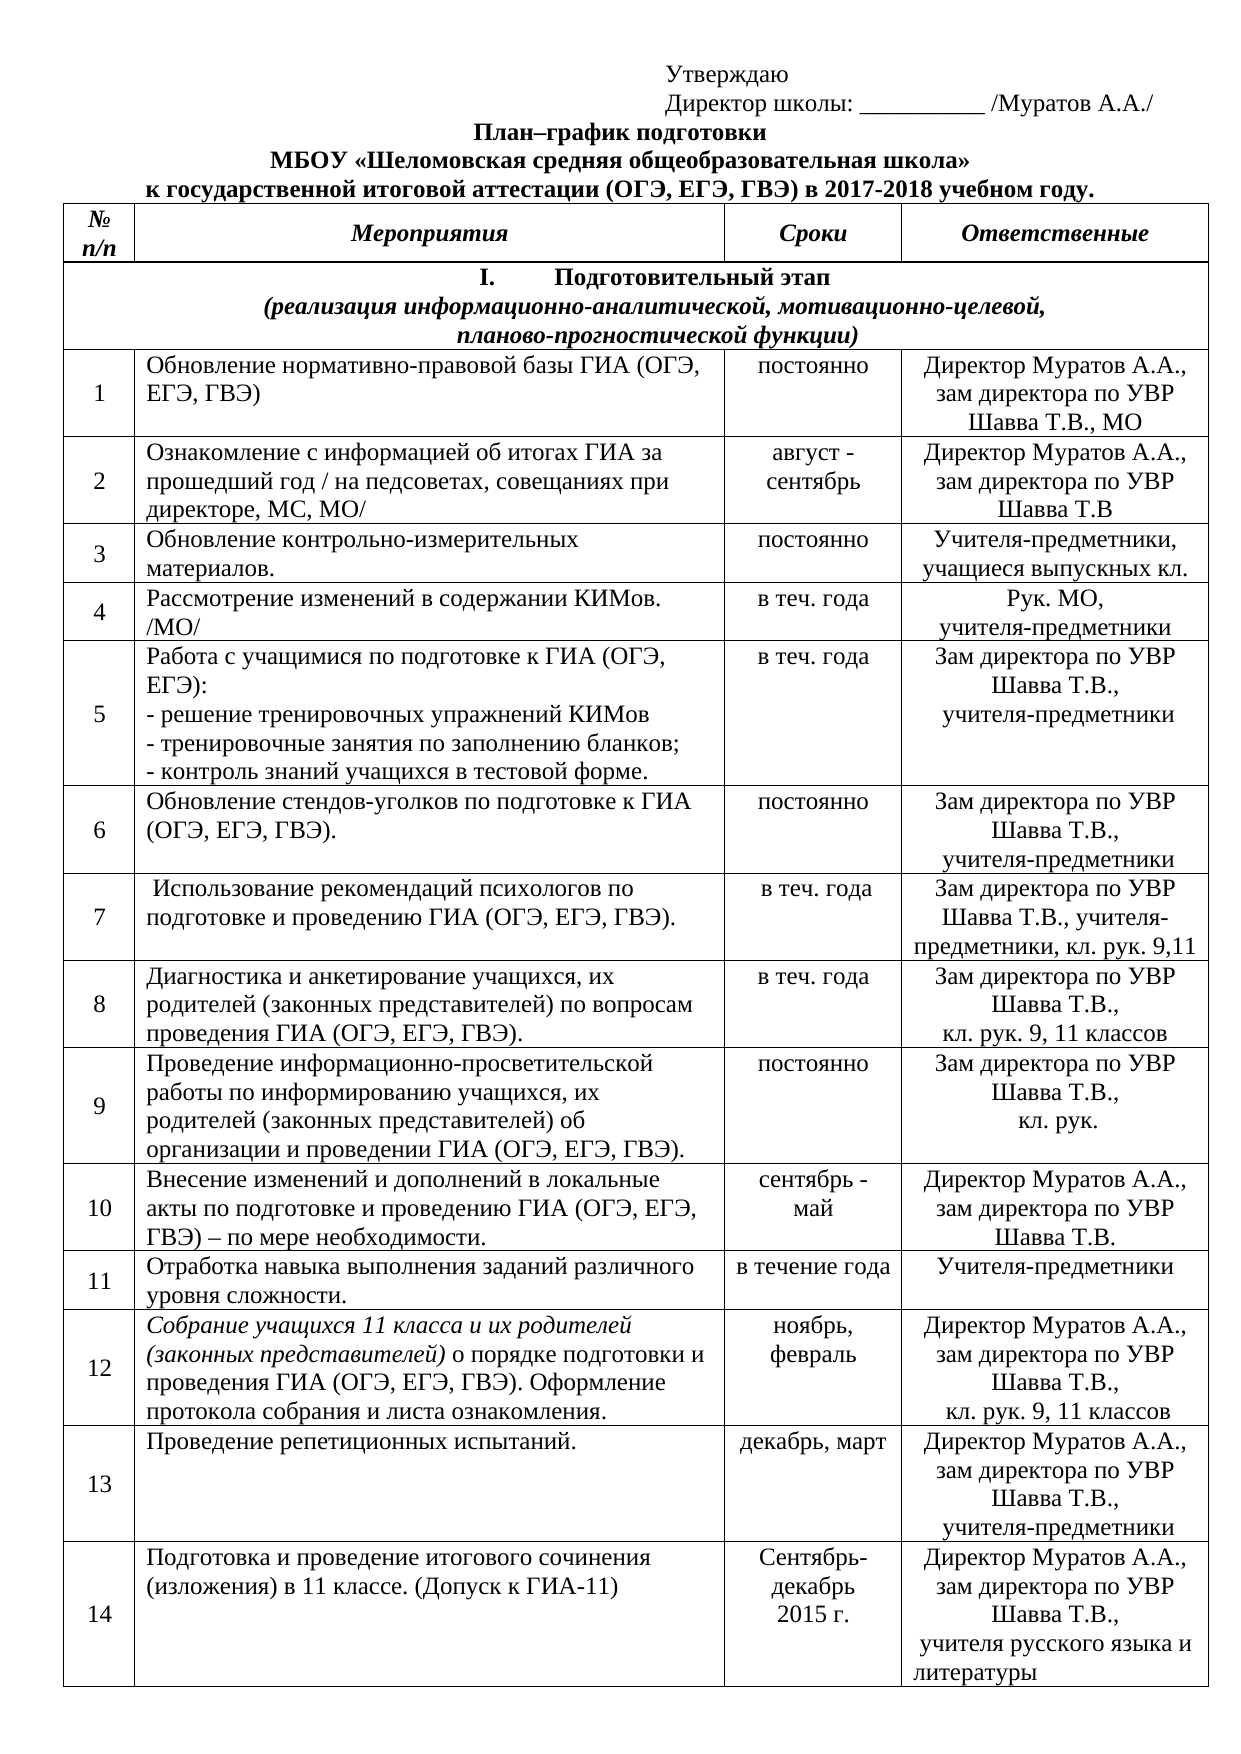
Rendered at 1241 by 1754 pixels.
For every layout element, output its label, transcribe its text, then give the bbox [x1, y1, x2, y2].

table_cell Директор Муратов А.А., зам директора по УВР Шавва Т.В., учителя-предметники [902, 1426, 1208, 1541]
table_header № п/п [64, 204, 134, 261]
table_header Сроки [725, 204, 901, 261]
text Директор школы: __________ /Муратов А.А./ [665, 88, 1165, 117]
table_cell Отработка навыка выполнения заданий различного уровня сложности. [135, 1251, 724, 1309]
table_cell постоянно [725, 1048, 901, 1163]
table_cell Обновление нормативно-правовой базы ГИА (ОГЭ, ЕГЭ, ГВЭ) [135, 350, 724, 436]
table_cell 13 [64, 1426, 134, 1541]
table_cell постоянно [725, 350, 901, 436]
table_cell Диагностика и анкетирование учащихся, их родителей (законных представителей) по вопросам проведения ГИА (ОГЭ, ЕГЭ, ГВЭ). [135, 961, 724, 1047]
table_cell 11 [64, 1251, 134, 1309]
table_cell Проведение информационно-просветительской работы по информированию учащихся, их родителей (законных представителей) об организации и проведении ГИА (ОГЭ, ЕГЭ, ГВЭ). [135, 1048, 724, 1163]
table_cell Директор Муратов А.А., зам директора по УВР Шавва Т.В [902, 437, 1208, 523]
table_cell 12 [64, 1310, 134, 1425]
table_cell Директор Муратов А.А., зам директора по УВР Шавва Т.В., МО [902, 350, 1208, 436]
table_cell Зам директора по УВР Шавва Т.В., кл. рук. 9, 11 классов [902, 961, 1208, 1047]
text МБОУ «Шеломовская средняя общеобразовательная школа» [75, 145, 1165, 174]
table_cell Учителя-предметники, учащиеся выпускных кл. [902, 524, 1208, 582]
table_cell Рук. МО, учителя-предметники [902, 583, 1208, 640]
table_cell Обновление контрольно-измерительных материалов. [135, 524, 724, 582]
table_cell постоянно [725, 524, 901, 582]
table_cell Обновление стендов-уголков по подготовке к ГИА (ОГЭ, ЕГЭ, ГВЭ). [135, 786, 724, 872]
table_cell Подготовительный этап (реализация информационно-аналитической, мотивационно-целевой, планово-прогностической функции) [64, 263, 1208, 349]
table_cell 7 [64, 874, 134, 960]
table_cell 10 [64, 1164, 134, 1250]
table_cell 4 [64, 583, 134, 640]
table_cell Директор Муратов А.А., зам директора по УВР Шавва Т.В., кл. рук. 9, 11 классов [902, 1310, 1208, 1425]
table_cell Подготовка и проведение итогового сочинения (изложения) в 11 классе. (Допуск к ГИА-11) [135, 1542, 724, 1686]
text к государственной итоговой аттестации (ОГЭ, ЕГЭ, ГВЭ) в 2017-2018 учебном году. [75, 174, 1165, 203]
table_cell в теч. года [725, 583, 901, 640]
table_cell Учителя-предметники [902, 1251, 1208, 1309]
table_cell Собрание учащихся 11 класса и их родителей (законных представителей) о порядке подготовки и проведения ГИА (ОГЭ, ЕГЭ, ГВЭ). Оформление протокола собрания и листа ознакомления. [135, 1310, 724, 1425]
table_cell Проведение репетиционных испытаний. [135, 1426, 724, 1541]
table_cell Зам директора по УВР Шавва Т.В., учителя-предметники [902, 641, 1208, 785]
table_header Ответственные [902, 204, 1208, 261]
table_cell Директор Муратов А.А., зам директора по УВР Шавва Т.В., учителя русского языка и литературы [902, 1542, 1208, 1686]
table_cell Зам директора по УВР Шавва Т.В., учителя-предметники [902, 786, 1208, 872]
table_cell 1 [64, 350, 134, 436]
table_cell сентябрь - май [725, 1164, 901, 1250]
table_cell Рассмотрение изменений в содержании КИМов. /МО/ [135, 583, 724, 640]
table_cell Зам директора по УВР Шавва Т.В., кл. рук. [902, 1048, 1208, 1163]
table_cell в теч. года [725, 961, 901, 1047]
table_cell Использование рекомендаций психологов по подготовке и проведению ГИА (ОГЭ, ЕГЭ, ГВЭ). [135, 874, 724, 960]
table_cell в теч. года [725, 641, 901, 785]
table_cell 8 [64, 961, 134, 1047]
table_cell 3 [64, 524, 134, 582]
table_cell 2 [64, 437, 134, 523]
table_cell Внесение изменений и дополнений в локальные акты по подготовке и проведению ГИА (ОГЭ, ЕГЭ, ГВЭ) – по мере необходимости. [135, 1164, 724, 1250]
table_cell Сентябрь-декабрь 2015 г. [725, 1542, 901, 1686]
table_header Мероприятия [135, 204, 724, 261]
table_cell 14 [64, 1542, 134, 1686]
table_cell 5 [64, 641, 134, 785]
table_cell Директор Муратов А.А., зам директора по УВР Шавва Т.В. [902, 1164, 1208, 1250]
table_cell в теч. года [725, 874, 901, 960]
table_cell ноябрь, февраль [725, 1310, 901, 1425]
text Утверждаю [665, 59, 1165, 88]
table_cell декабрь, март [725, 1426, 901, 1541]
table_cell 9 [64, 1048, 134, 1163]
table_cell постоянно [725, 786, 901, 872]
table_cell в течение года [725, 1251, 901, 1309]
table_cell август - сентябрь [725, 437, 901, 523]
table_cell Ознакомление с информацией об итогах ГИА за прошедший год / на педсоветах, совещаниях при директоре, МС, МО/ [135, 437, 724, 523]
table_cell Работа с учащимися по подготовке к ГИА (ОГЭ, ЕГЭ): - решение тренировочных упражнений КИМов - тренировочные занятия по заполнению бланков; - контроль знаний учащихся в тестовой форме. [135, 641, 724, 785]
table_cell Зам директора по УВР Шавва Т.В., учителя-предметники, кл. рук. 9,11 [902, 874, 1208, 960]
text План–график подготовки [75, 117, 1165, 145]
table_cell 6 [64, 786, 134, 872]
